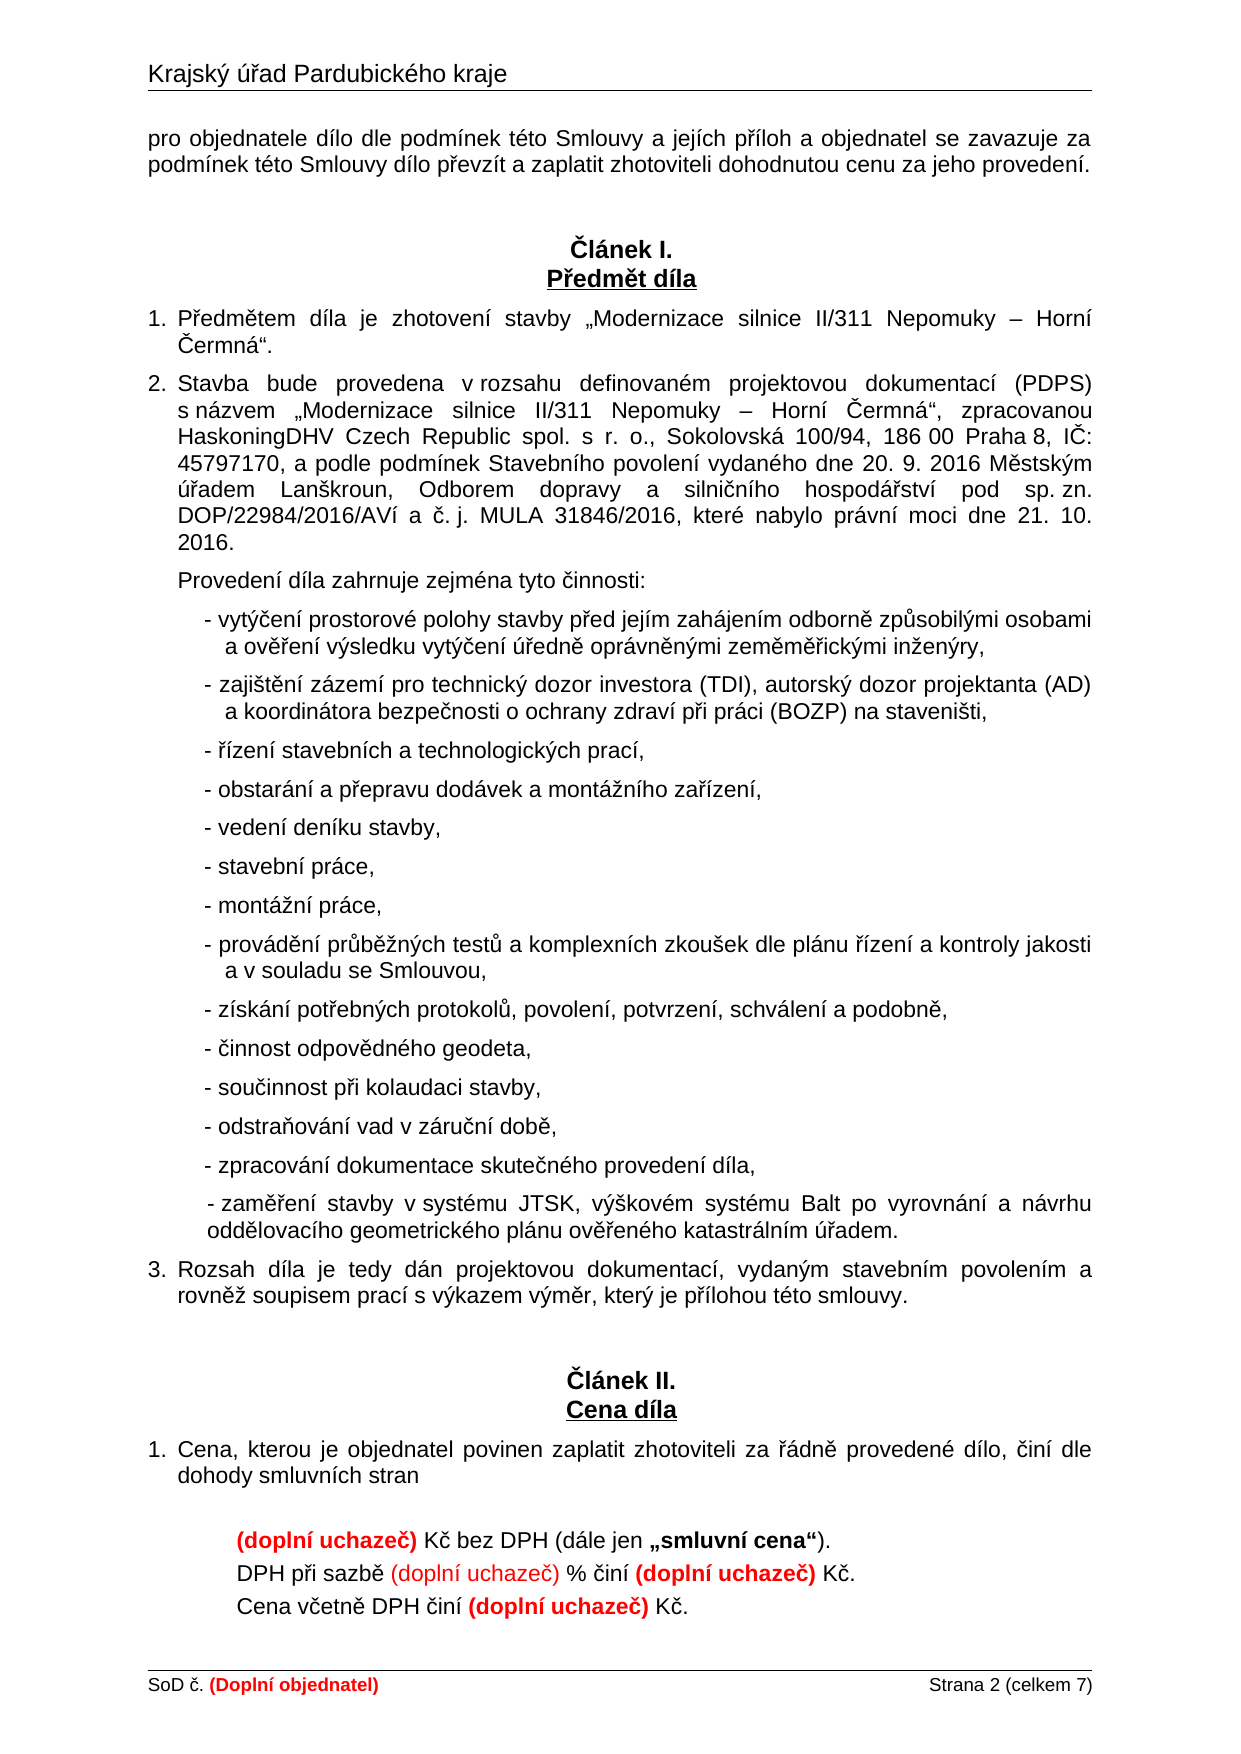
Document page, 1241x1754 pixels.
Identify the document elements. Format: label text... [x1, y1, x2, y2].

subtitle Předmět díla [148, 264, 1095, 293]
text - zajištění zázemí pro technický dozor investora (TDI), autorský dozor projektanta (AD) a koordinátora bezpečnosti o ochrany zdraví při práci (BOZP) na staveništi, [148, 671, 1092, 724]
text 1. Předmětem díla je zhotovení stavby „Modernizace silnice II/311 Nepomuky – Horní Čermná“. [148, 305, 1092, 358]
text Provedení díla zahrnuje zejména tyto činnosti: [148, 567, 1092, 594]
text (doplní uchazeč) Kč bez DPH (dále jen „smluvní cena“). [236, 1527, 1092, 1554]
list Cena, kterou je objednatel povinen zaplatit zhotoviteli za řádně provedené dílo, činí dle dohody smluvních stran [148, 1436, 1092, 1488]
text - zpracování dokumentace skutečného provedení díla, [148, 1152, 1092, 1178]
text - montážní práce, [148, 892, 1092, 918]
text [148, 125, 1092, 178]
text - provádění průběžných testů a komplexních zkoušek dle plánu řízení a kontroly jakosti a v souladu se Smlouvou, [148, 931, 1092, 984]
text - zaměření stavby v systému JTSK, výškovém systému Balt po vyrovnání a návrhu oddělovacího geometrického plánu ověřeného katastrálním úřadem. [148, 1190, 1092, 1243]
text 2. Stavba bude provedena v rozsahu definovaném projektovou dokumentací (PDPS) s názvem „Modernizace silnice II/311 Nepomuky – Horní Čermná“, zpracovanou HaskoningDHV Czech Republic spol. s r. o., Sokolovská 100/94, 186 00 Praha 8, IČ: 45797170, a podle podmínek Stavebního povolení vydaného dne 20. 9. 2016 Městským úřadem Lanškroun, Odborem dopravy a silničního hospodářství pod sp. zn. DOP/22984/2016/AVí a č. j. MULA 31846/2016, které nabylo právní moci dne 21. 10. 2016. [148, 370, 1092, 555]
text DPH při sazbě (doplní uchazeč) % činí (doplní uchazeč) Kč. [236, 1560, 1092, 1586]
text - vytýčení prostorové polohy stavby před jejím zahájením odborně způsobilými osobami a ověření výsledku vytýčení úředně oprávněnými zeměměřickými inženýry, [148, 606, 1092, 659]
text - součinnost při kolaudaci stavby, [148, 1074, 1092, 1100]
text 3. Rozsah díla je tedy dán projektovou dokumentací, vydaným stavebním povolením a rovněž soupisem prací s výkazem výměr, který je přílohou této smlouvy. [148, 1256, 1092, 1308]
text Cena díla [148, 1394, 1095, 1423]
text Článek I. [148, 235, 1095, 264]
text - řízení stavebních a technologických prací, [148, 737, 1092, 763]
text Cena včetně DPH činí (doplní uchazeč) Kč. [236, 1593, 1092, 1619]
text - obstarání a přepravu dodávek a montážního zařízení, [148, 776, 1092, 802]
text - činnost odpovědného geodeta, [148, 1035, 1092, 1061]
text - získání potřebných protokolů, povolení, potvrzení, schválení a podobně, [148, 996, 1092, 1022]
text - odstraňování vad v záruční době, [148, 1113, 1092, 1139]
text Článek II. [148, 1366, 1095, 1394]
text - vedení deníku stavby, [148, 814, 1092, 841]
text - stavební práce, [148, 853, 1092, 879]
